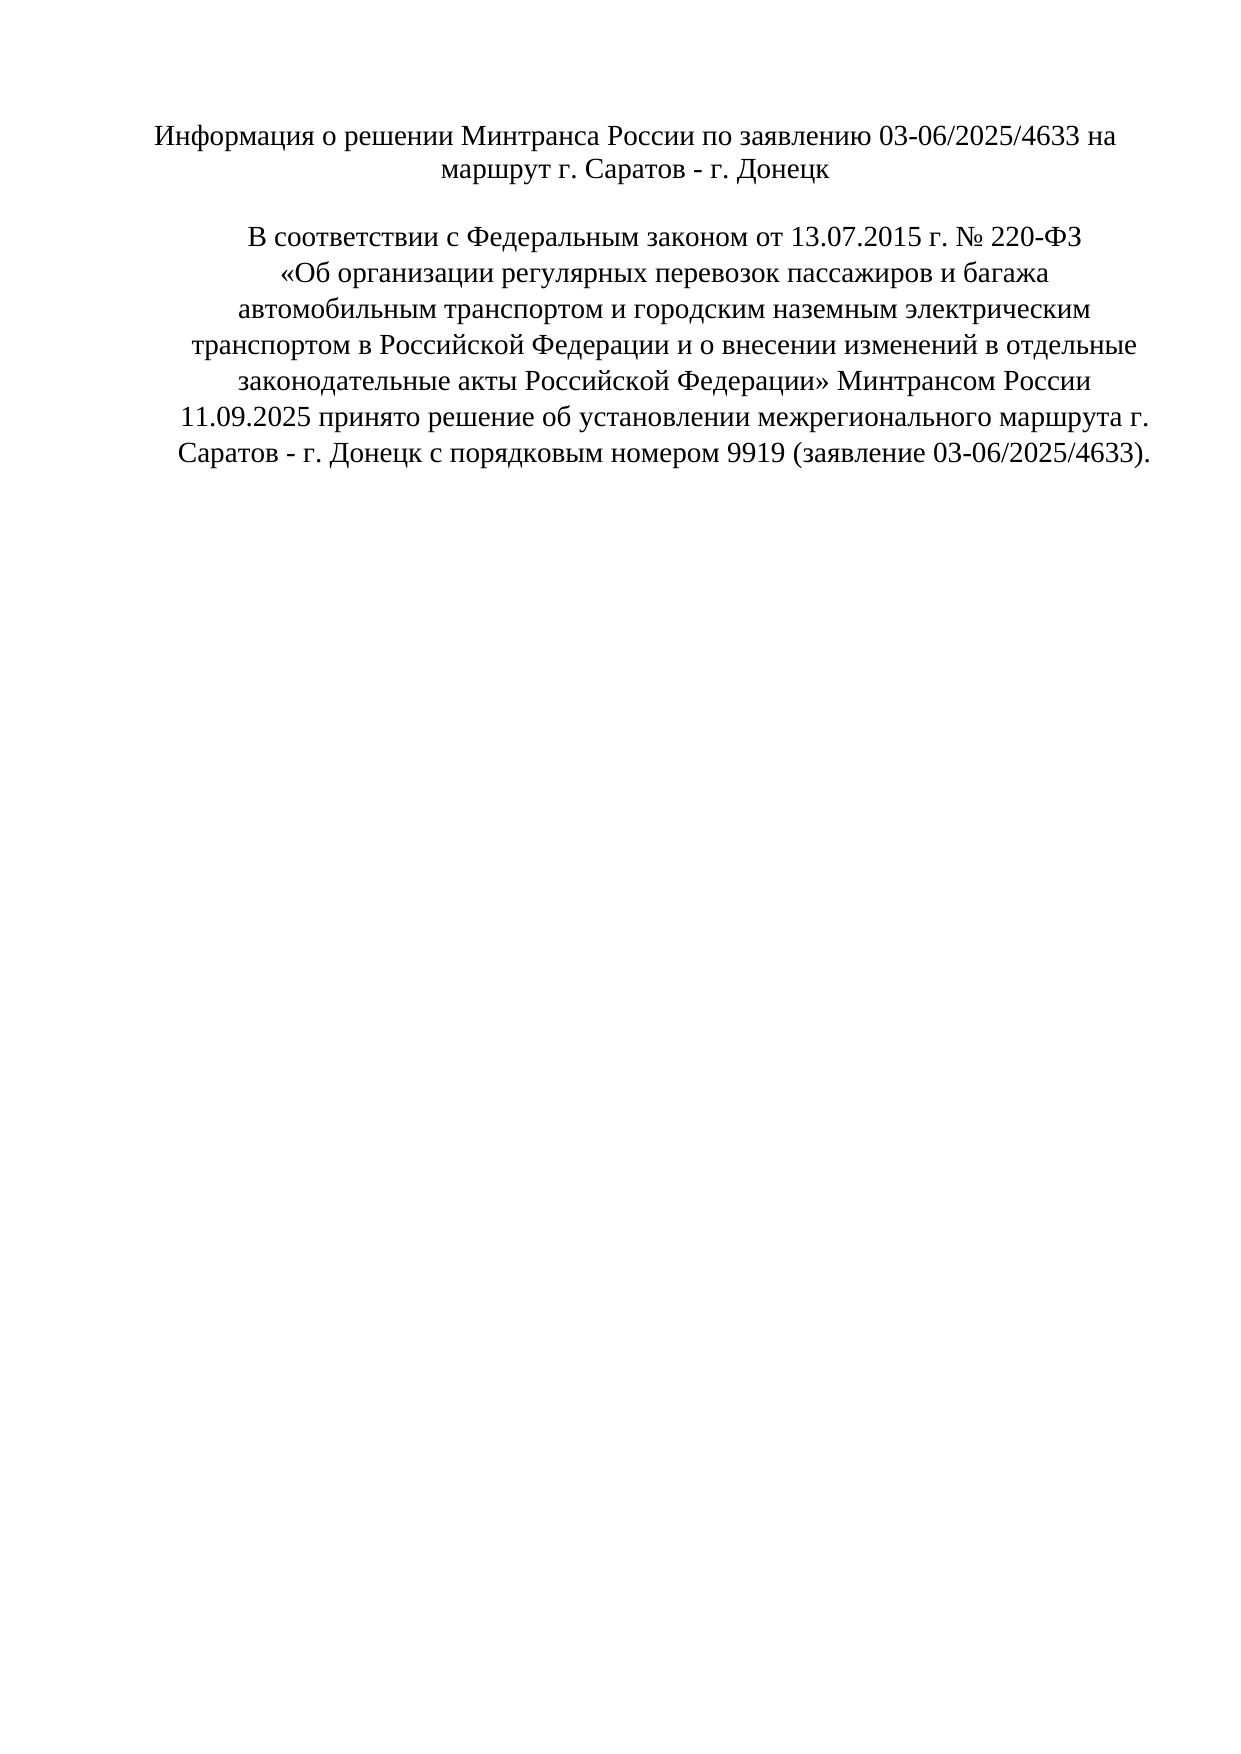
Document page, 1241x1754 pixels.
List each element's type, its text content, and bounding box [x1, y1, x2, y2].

text В соответствии с Федеральным законом от 13.07.2015 г. № 220-ФЗ «Об организации регулярных перевозок пассажиров и багажа автомобильным транспортом и городским наземным электрическим транспортом в Российской Федерации и о внесении изменений в отдельные законодательные акты Российской Федерации» Минтрансом России 11.09.2025 принято решение об установлении межрегионального маршрута г. Саратов - г. Донецк с порядковым номером 9919 (заявление 03-06/2025/4633). [177, 219, 1152, 469]
text Информация о решении Минтранса России по заявлению 03-06/2025/4633 на маршрут г. Саратов - г. Донецк [118, 118, 1152, 185]
